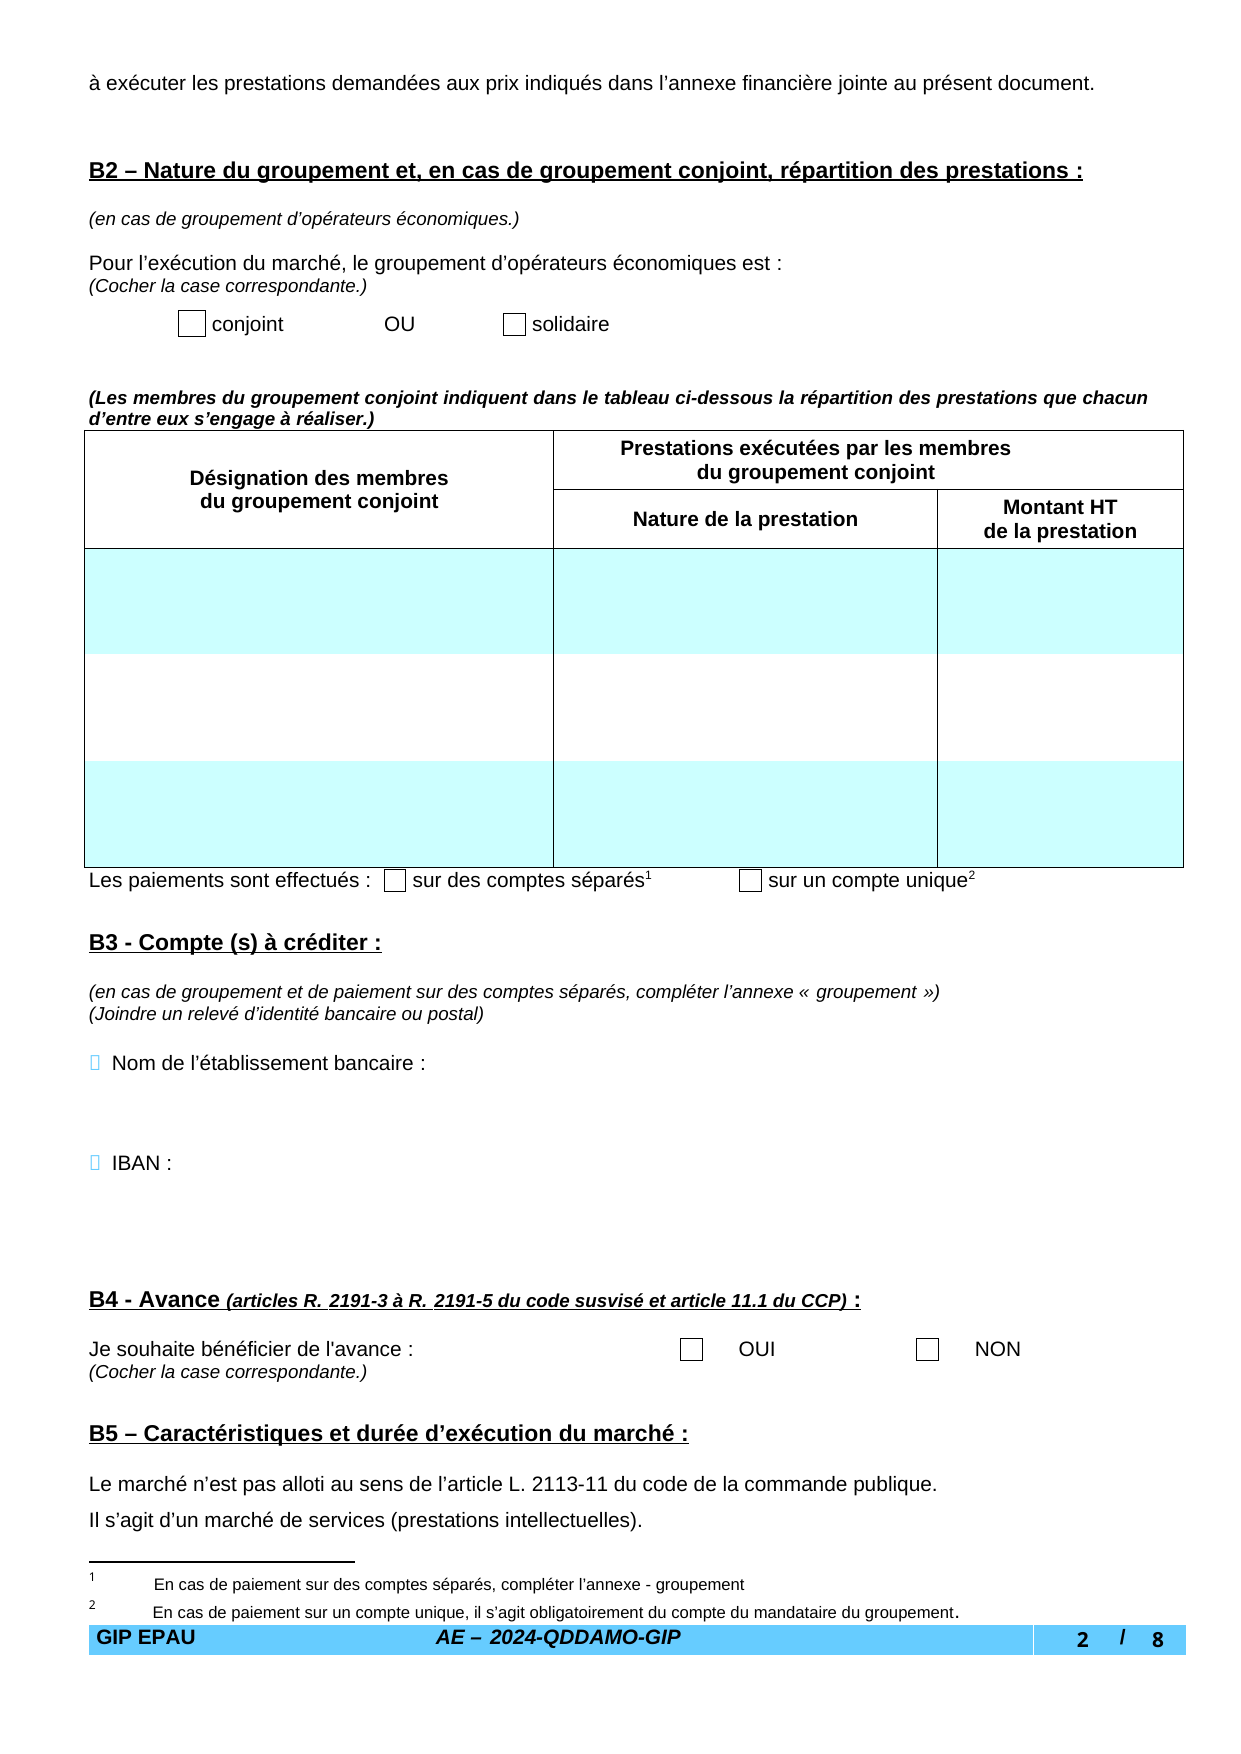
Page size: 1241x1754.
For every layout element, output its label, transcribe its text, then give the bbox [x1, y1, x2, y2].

table_cell [85, 761, 553, 867]
table_header Désignation des membres du groupement conjoint [85, 431, 553, 548]
table_cell Montant HT de la prestation [938, 490, 1183, 548]
table_cell [938, 549, 1183, 654]
table_cell Nature de la prestation [554, 490, 937, 548]
text (en cas de groupement et de paiement sur des comptes séparés, compléter l’annexe « groupement ») [89, 981, 1152, 1002]
table_cell [554, 761, 937, 867]
text (Cocher la case correspondante.) [89, 275, 1152, 297]
text Le marché n’est pas alloti au sens de l’article L. 2113-11 du code de la commande publique. [89, 1472, 1152, 1496]
table_header Prestations exécutées par les membres du groupement conjoint [554, 431, 1183, 489]
text conjoint OU solidaire [89, 309, 1152, 338]
table_cell [938, 761, 1183, 867]
text Pour l’exécution du marché, le groupement d’opérateurs économiques est : [89, 251, 1152, 275]
text Les paiements sont effectués : sur des comptes séparés sur un compte unique [89, 868, 1152, 892]
text Il s’agit d’un marché de services (prestations intellectuelles). [89, 1508, 1152, 1532]
table_cell [85, 654, 553, 761]
subtitle B3 - Compte (s) à créditer : [89, 929, 1152, 956]
table_cell [938, 654, 1183, 761]
table_cell [85, 549, 553, 654]
text (Les membres du groupement conjoint indiquent dans le tableau ci-dessous la répartition des prestations que chacun d’entre eux s’engage à réaliser.) [89, 387, 1152, 430]
subtitle B4 - Avance (articles R. 2191-3 à R. 2191-5 du code susvisé et article 11.1 du CCP) : [89, 1286, 1152, 1312]
text (Cocher la case correspondante.) [89, 1361, 1152, 1383]
text  Nom de l’établissement bancaire : [89, 1048, 1152, 1076]
subtitle B2 – Nature du groupement et, en cas de groupement conjoint, répartition des prestations : [89, 157, 1152, 183]
text (en cas de groupement d’opérateurs économiques.) [89, 208, 1152, 229]
text à exécuter les prestations demandées aux prix indiqués dans l’annexe financière jointe au présent document. [89, 71, 1152, 95]
table_cell [554, 654, 937, 761]
text  IBAN : [89, 1148, 1152, 1177]
text Je souhaite bénéficier de l'avance : OUI NON [89, 1337, 1152, 1361]
table_cell [554, 549, 937, 654]
subtitle B5 – Caractéristiques et durée d’exécution du marché : [89, 1420, 1152, 1447]
text (Joindre un relevé d’identité bancaire ou postal) [89, 1002, 1152, 1024]
